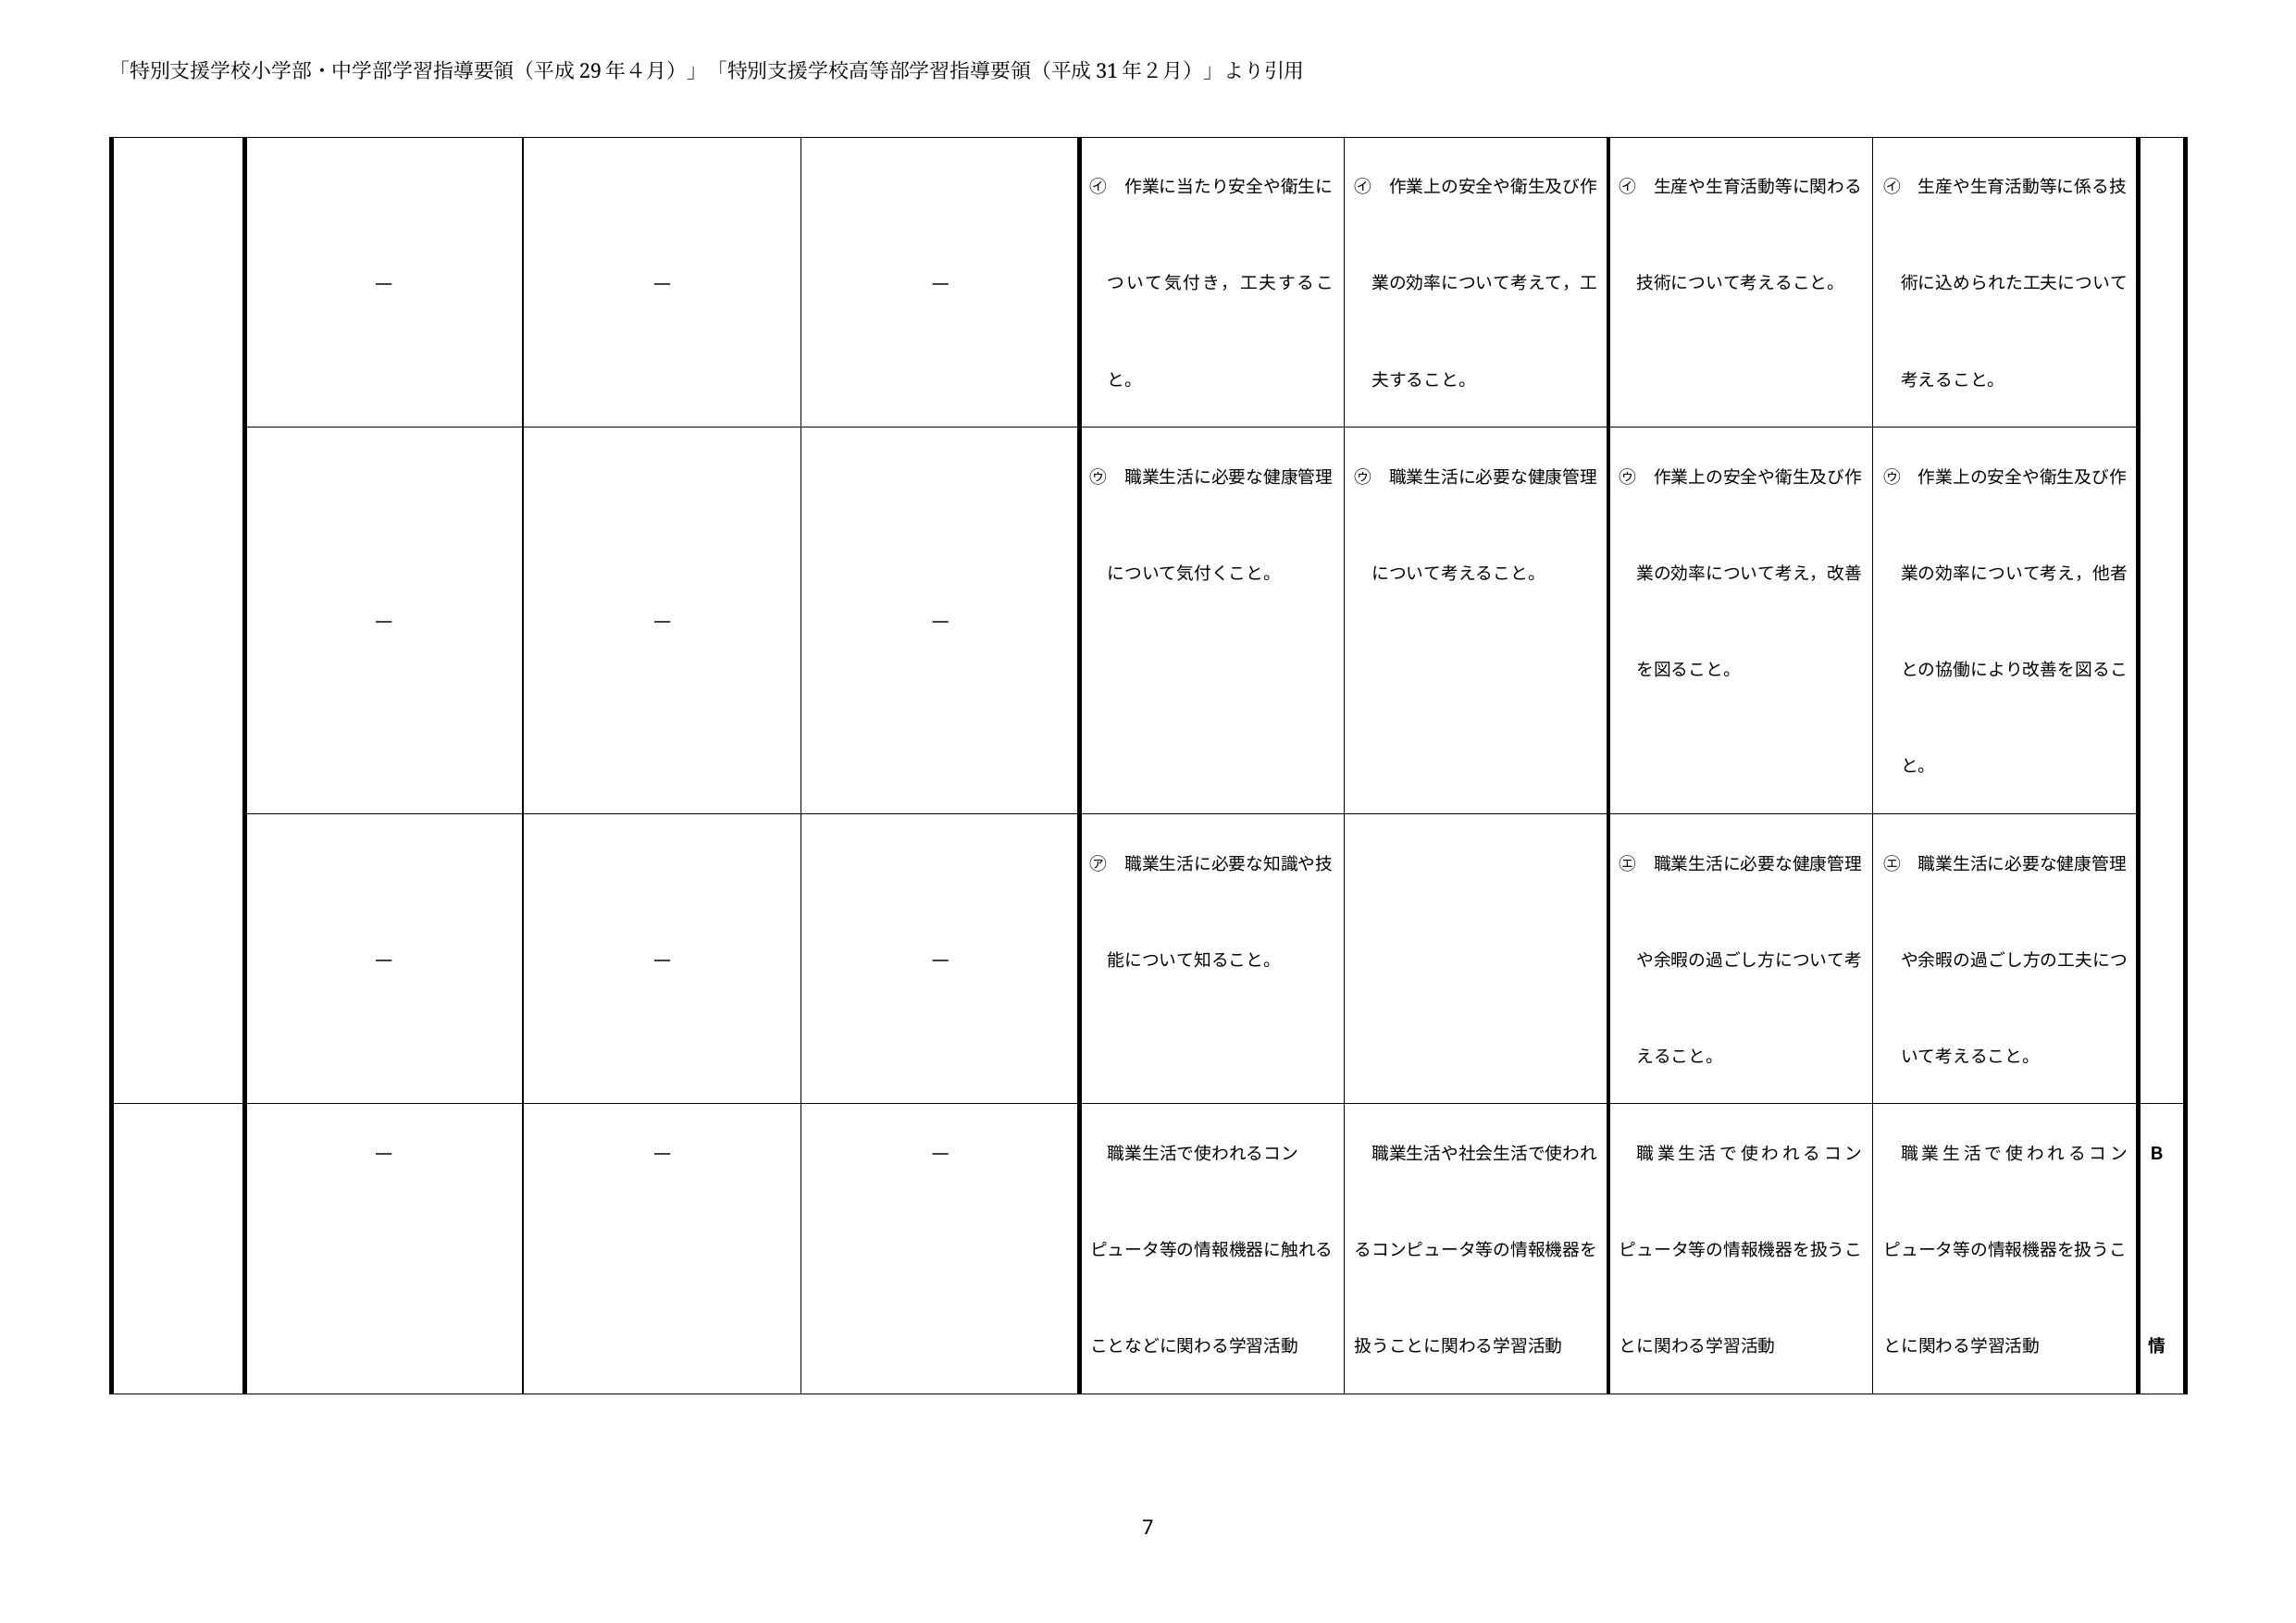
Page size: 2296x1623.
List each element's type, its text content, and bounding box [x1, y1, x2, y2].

table_cell ㋒ 職業生活に必要な健康管理について考えること。 [1345, 427, 1607, 813]
table_cell ― [524, 138, 800, 427]
table_cell ㋒ 職業生活に必要な健康管理について気付くこと。 [1082, 427, 1344, 813]
table_cell ― [801, 1104, 1077, 1394]
table_cell 職業生活や社会生活で使われるコンピュータ等の情報機器を扱うことに関わる学習活動 [1345, 1104, 1607, 1394]
table_cell ㋑ 作業に当たり安全や衛生について気付き，工夫すること。 [1082, 138, 1344, 427]
table_cell ― [524, 814, 800, 1103]
table_cell [1345, 814, 1607, 1103]
table_cell ― [247, 138, 522, 427]
table_cell ㋓ 職業生活に必要な健康管理や余暇の過ごし方の工夫について考えること。 [1873, 814, 2136, 1103]
table_cell ㋒ 作業上の安全や衛生及び作業の効率について考え，他者との協働により改善を図ること。 [1873, 427, 2136, 813]
table_cell ㋒ 作業上の安全や衛生及び作業の効率について考え，改善を図ること。 [1610, 427, 1872, 813]
table_cell ― [247, 1104, 522, 1394]
table_cell ― [247, 814, 522, 1103]
table_cell ㋐ 職業生活に必要な知識や技能について知ること。 [1082, 814, 1344, 1103]
table_cell ― [801, 427, 1077, 813]
table_cell ㋑ 作業上の安全や衛生及び作業の効率について考えて，工夫すること。 [1345, 138, 1607, 427]
table_cell ㋓ 職業生活に必要な健康管理や余暇の過ごし方について考えること。 [1610, 814, 1872, 1103]
table_cell [114, 1104, 242, 1394]
table_cell ― [247, 427, 522, 813]
table_cell ㋑ 生産や生育活動等に係る技術に込められた工夫について考えること。 [1873, 138, 2136, 427]
table_cell ― [524, 1104, 800, 1394]
table_cell 職業生活で使われるコンピュータ等の情報機器を扱うことに関わる学習活動 [1610, 1104, 1872, 1394]
table_cell ― [801, 138, 1077, 427]
table_cell ― [801, 814, 1077, 1103]
table_cell ㋑ 生産や生育活動等に関わる技術について考えること。 [1610, 138, 1872, 427]
table_cell ― [524, 427, 800, 813]
table_cell 職業生活で使われるコンピュータ等の情報機器に触れることなどに関わる学習活動 [1082, 1104, 1344, 1394]
table_cell 職業生活で使われるコンピュータ等の情報機器を扱うことに関わる学習活動 [1873, 1104, 2136, 1394]
table_cell Ｂ 情報機器の活用 [2141, 1104, 2183, 1394]
